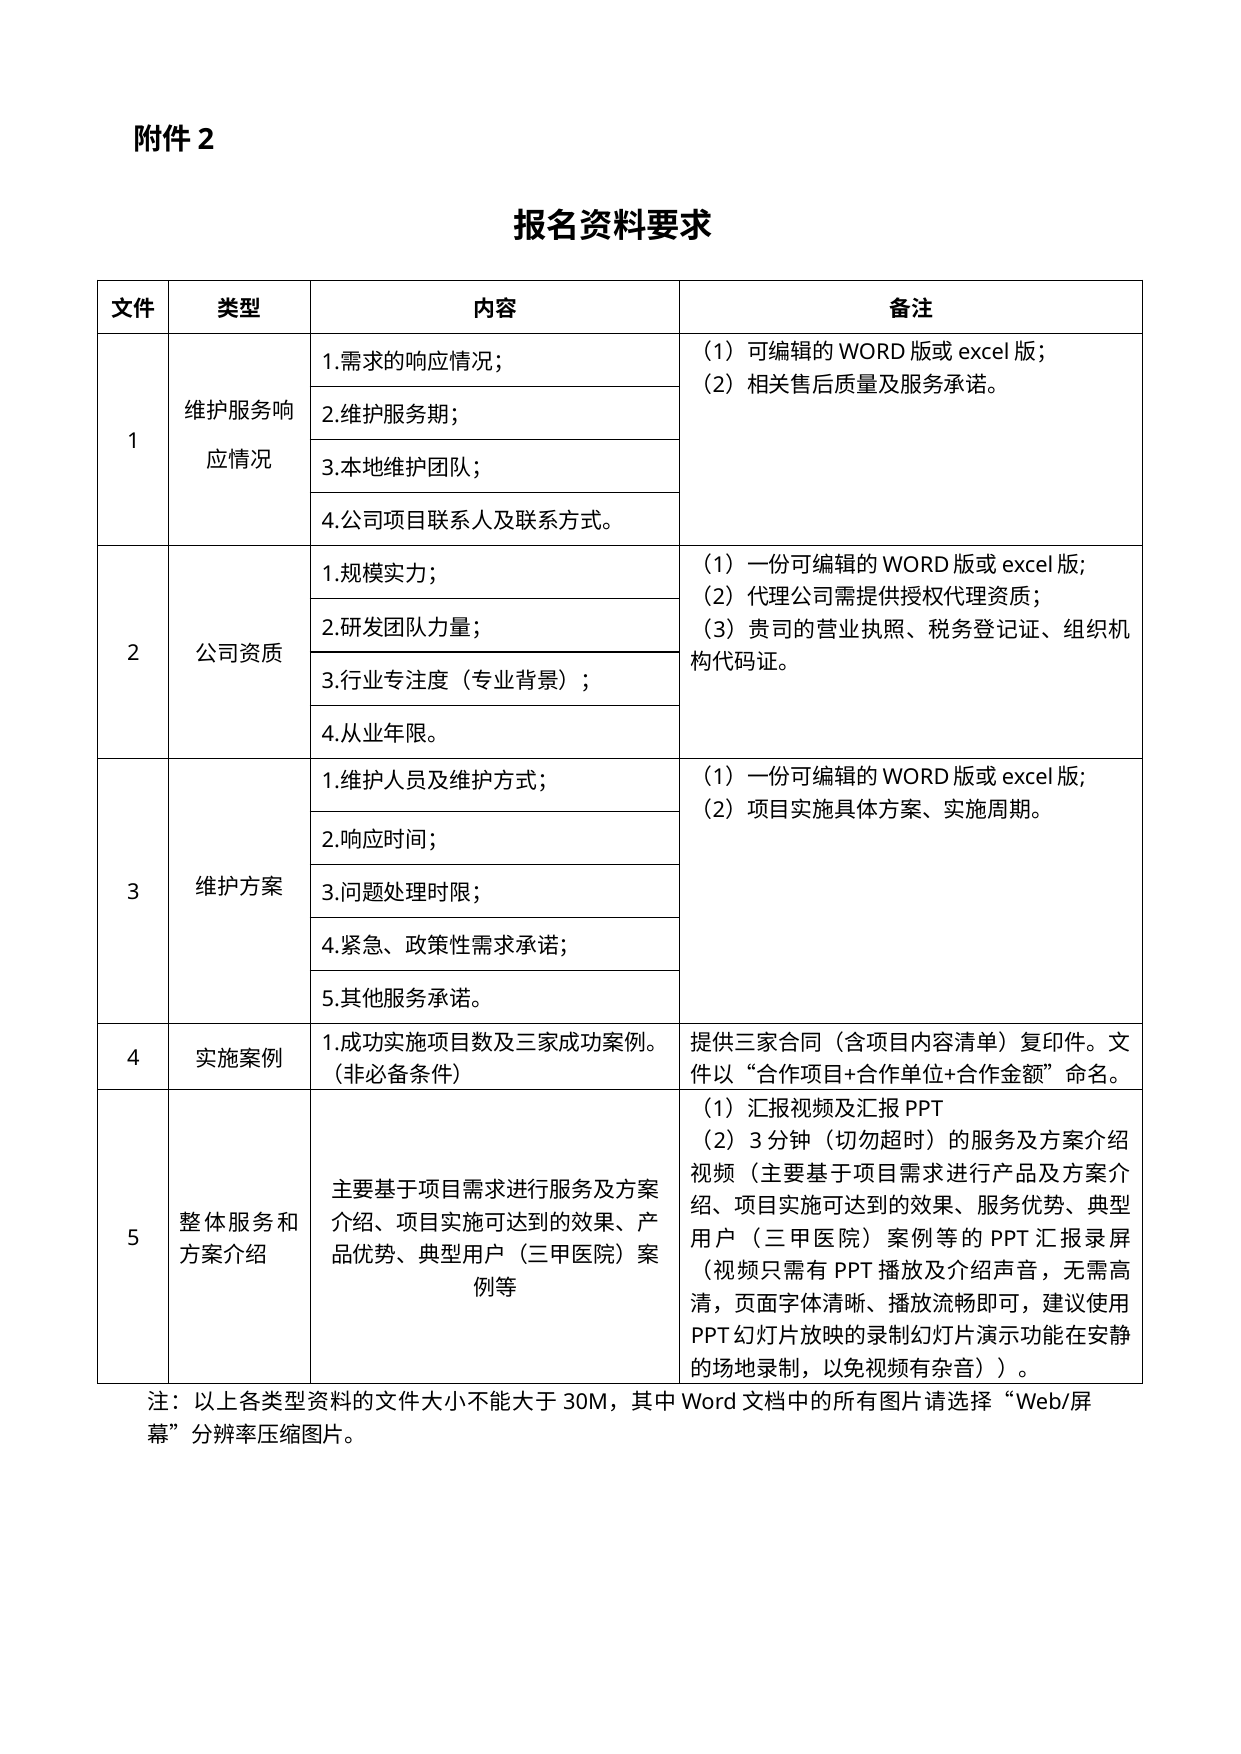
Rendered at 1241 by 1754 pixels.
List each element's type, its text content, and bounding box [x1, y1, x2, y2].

table_header 类型 [169, 281, 310, 333]
table_cell （1）汇报视频及汇报PPT （2）3分钟（切勿超时）的服务及方案介绍视频（主要基于项目需求进行产品及方案介绍、项目实施可达到的效果、服务优势、典型用户（三甲医院）案例等的PPT汇报录屏（视频只需有PPT播放及介绍声音，无需高清，页面字体清晰、播放流畅即可，建议使用PPT幻灯片放映的录制幻灯片演示功能在安静的场地录制，以免视频有杂音））。 [680, 1090, 1142, 1383]
table_cell 2.响应时间； [311, 812, 679, 864]
table_header 内容 [311, 281, 679, 333]
table_cell 主要基于项目需求进行服务及方案介绍、项目实施可达到的效果、产品优势、典型用户（三甲医院）案例等 [311, 1090, 679, 1383]
table_cell （1）一份可编辑的WORD版或excel版; （2）代理公司需提供授权代理资质； （3）贵司的营业执照、税务登记证、组织机构代码证。 [680, 546, 1142, 758]
table_cell 1.规模实力； [311, 546, 679, 598]
table_cell 3.问题处理时限； [311, 865, 679, 917]
table_cell 提供三家合同（含项目内容清单）复印件。文件以“合作项目+合作单位+合作金额”命名。 [680, 1024, 1142, 1089]
table_cell 维护服务响应情况 [169, 334, 310, 545]
text 附件2 [133, 104, 1092, 169]
table_cell 1.成功实施项目数及三家成功案例。 （非必备条件） [311, 1024, 679, 1089]
table_cell 5.其他服务承诺。 [311, 971, 679, 1023]
table_cell 实施案例 [169, 1024, 310, 1089]
table_header 备注 [680, 281, 1142, 333]
table_cell 3.本地维护团队； [311, 440, 679, 492]
table_cell 2.研发团队力量； [311, 599, 679, 651]
table_cell 3 [98, 759, 168, 1023]
table_cell 2.维护服务期； [311, 387, 679, 439]
table_cell （1）可编辑的WORD版或excel版； （2）相关售后质量及服务承诺。 [680, 334, 1142, 545]
table_cell 4.紧急、政策性需求承诺； [311, 918, 679, 970]
table_cell 3.行业专注度（专业背景）； [311, 653, 679, 704]
table_cell 4.从业年限。 [311, 706, 679, 758]
table_cell 2 [98, 546, 168, 758]
table_cell 1.需求的响应情况； [311, 334, 679, 386]
text 报名资料要求 [133, 191, 1092, 256]
table_cell 4.公司项目联系人及联系方式。 [311, 493, 679, 545]
table_header 文件 [98, 281, 168, 333]
table_cell 维护方案 [169, 759, 310, 1023]
table_cell 4 [98, 1024, 168, 1089]
table_cell 1 [98, 334, 168, 545]
table_cell （1）一份可编辑的WORD版或excel版; （2）项目实施具体方案、实施周期。 [680, 759, 1142, 1023]
table_cell 1.维护人员及维护方式； [311, 759, 679, 811]
table_cell 5 [98, 1090, 168, 1383]
text 注：以上各类型资料的文件大小不能大于30M，其中Word文档中的所有图片请选择“Web/屏幕”分辨率压缩图片。 [148, 1384, 1092, 1449]
table_cell 整体服务和方案介绍 [169, 1090, 310, 1383]
table_cell 公司资质 [169, 546, 310, 758]
